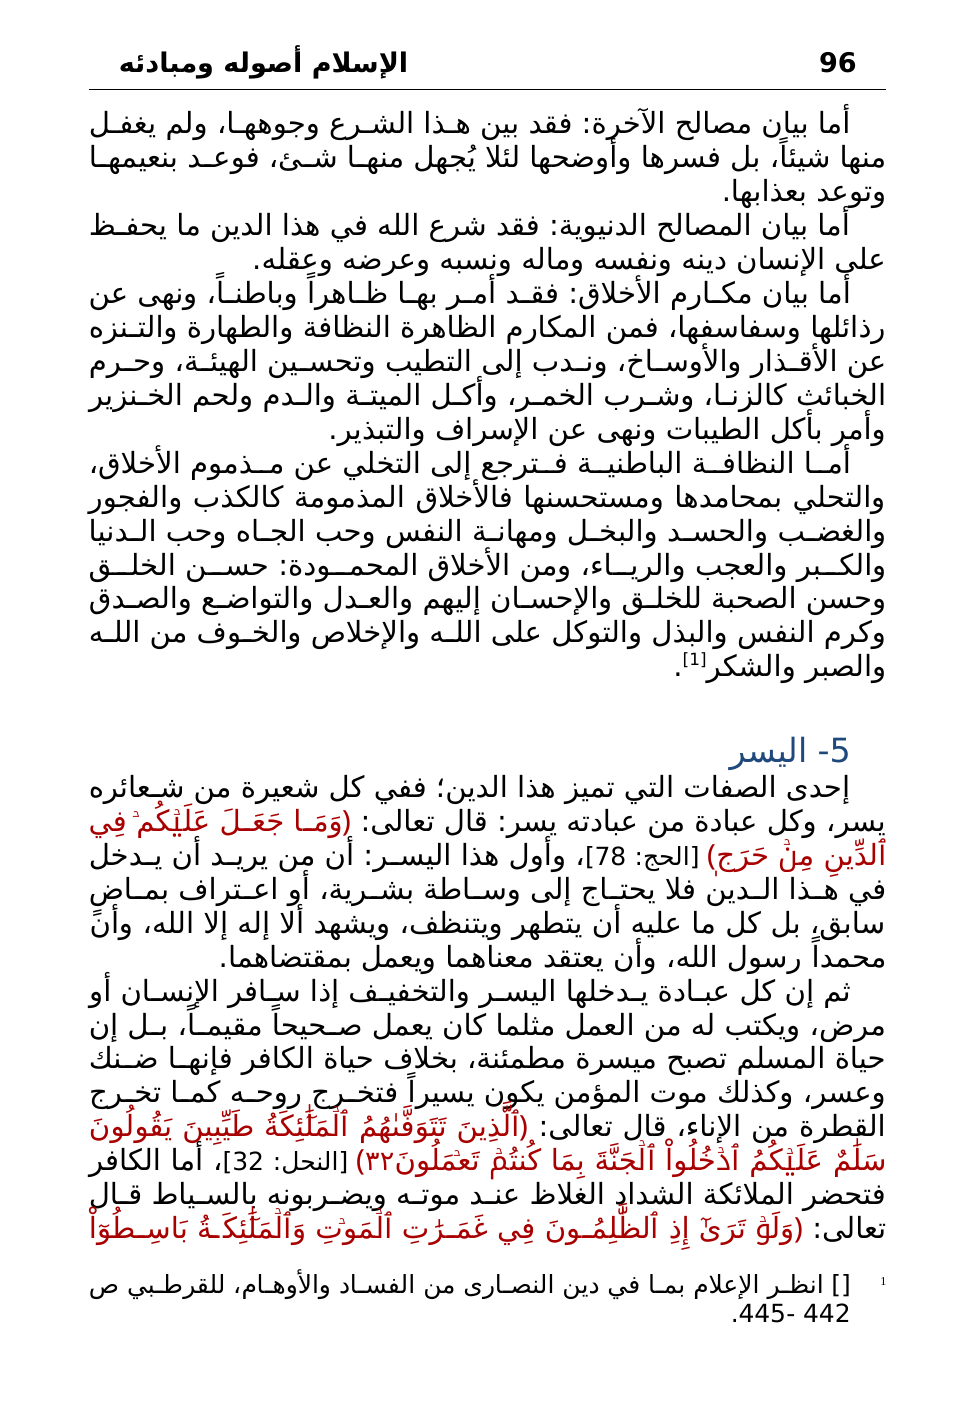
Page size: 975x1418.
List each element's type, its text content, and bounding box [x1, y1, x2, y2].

subtitle 5- اليسر [89, 731, 851, 770]
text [89, 974, 886, 1246]
text أما بيان مصالح الآخرة: فقد بين هذا الشرع وجوهها، ولم يغفل منها شيئاً، بل فسرها وأوضحها لئلا يُجهل منها شئ، فوعد بنعيمها وتوعد بعذابها. [89, 106, 886, 208]
text أما بيان المصالح الدنيوية: فقد شرع الله في هذا الدين ما يحفظ على الإنسان دينه ونفسه وماله ونسبه وعرضه وعقله. [89, 208, 886, 276]
text إحدى الصفات التي تميز هذا الدين؛ ففي كل شعيرة من شعائره يسر، وكل عبادة من عبادته يسر: قال تعالى: ﴿وَمَا جَعَلَ عَلَيۡكُمۡ فِي ٱلدِّينِ مِنۡ حَرَجٖ﴾ [الحج: 78]، وأول هذا اليسر: أن من يريد أن يدخل في هذا الدين فلا يحتاج إلى وساطة بشرية، أو اعتراف بماضٍ سابق، بل كل ما عليه أن يتطهر ويتنظف، ويشهد ألا إله إلا الله، وأن محمداً رسول الله، وأن يعتقد معناهما ويعمل بمقتضاهما. [89, 770, 886, 974]
text أما بيان مكارم الأخلاق: فقد أمر بها ظاهراً وباطناً، ونهى عن رذائلها وسفاسفها، فمن المكارم الظاهرة النظافة والطهارة والتنزه عن الأقذار والأوساخ، وندب إلى التطيب وتحسين الهيئة، وحرم الخبائث كالزنا، وشرب الخمر، وأكل الميتة والدم ولحم الخنزير وأمر بأكل الطيبات ونهى عن الإسراف والتبذير. [89, 276, 886, 446]
text أما النظافة الباطنية فترجع إلى التخلي عن مذموم الأخلاق، والتحلي بمحامدها ومستحسنها فالأخلاق المذمومة كالكذب والفجور والغضب والحسد والبخل ومهانة النفس وحب الجاه وحب الدنيا والكبر والعجب والرياء، ومن الأخلاق المحمودة: حسن الخلق وحسن الصحبة للخلق والإحسان إليهم والعدل والتواضع والصدق وكرم النفس والبذل والتوكل على الله والإخلاص والخوف من الله والصبر والشكر[]. [89, 446, 886, 684]
